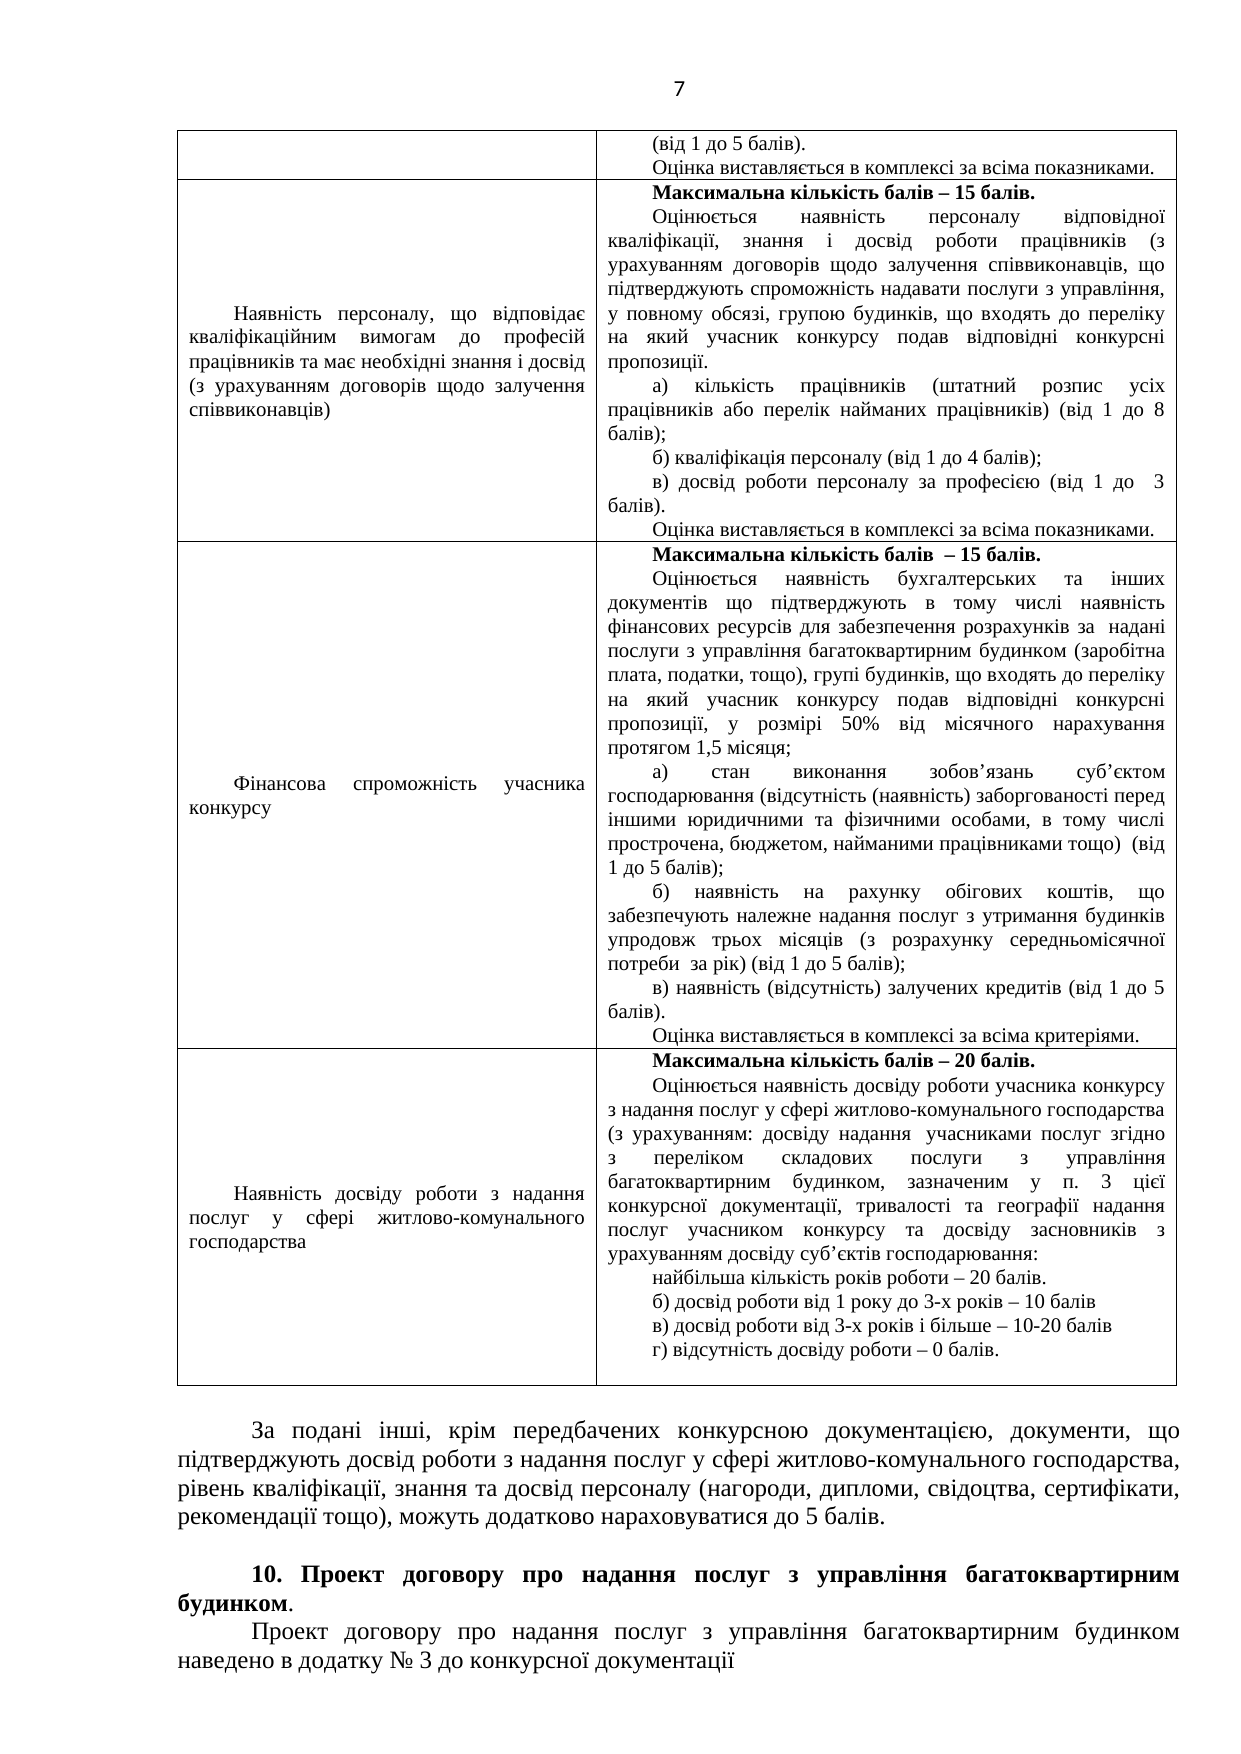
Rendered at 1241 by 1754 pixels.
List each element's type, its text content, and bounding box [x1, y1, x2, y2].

text Проект договору про надання послуг з управління багатоквартирним будинком наведено в додатку № 3 до конкурсної документації [177, 1616, 1181, 1674]
table_cell Максимальна кількість балів – 20 балів. Оцінюється наявність досвіду роботи учасника конкурсу з надання послуг у сфері житлово-комунального господарства (з урахуванням: досвіду надання учасниками послуг згідно з переліком складових послуги з управління багатоквартирним будинком, зазначеним у п. 3 цієї конкурсної документації, тривалості та географії надання послуг учасником конкурсу та досвіду засновників з урахуванням досвіду суб’єктів господарювання: найбільша кількість років роботи – 20 балів. б) досвід роботи від 1 року до 3-х років – 10 балів в) досвід роботи від 3-х років і більше – 10-20 балів г) відсутність досвіду роботи – 0 балів. [597, 1049, 1176, 1385]
text 10. Проект договору про надання послуг з управління багатоквартирним будинком. [177, 1559, 1181, 1616]
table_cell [597, 131, 1176, 179]
text За подані інші, крім передбачених конкурсною документацією, документи, що підтверджують досвід роботи з надання послуг у сфері житлово-комунального господарства, рівень кваліфікації, знання та досвід персоналу (нагороди, дипломи, свідоцтва, сертифікати, рекомендації тощо), можуть додатково нараховуватися до 5 балів. [177, 1415, 1181, 1530]
table_cell Максимальна кількість балів – 15 балів. Оцінюється наявність бухгалтерських та інших документів що підтверджують в тому числі наявність фінансових ресурсів для забезпечення розрахунків за надані послуги з управління багатоквартирним будинком (заробітна плата, податки, тощо), групі будинків, що входять до переліку на який учасник конкурсу подав відповідні конкурсні пропозиції, у розмірі 50% від місячного нарахування протягом 1,5 місяця; а) стан виконання зобов’язань суб’єктом господарювання (відсутність (наявність) заборгованості перед іншими юридичними та фізичними особами, в тому числі прострочена, бюджетом, найманими працівниками тощо) (від 1 до 5 балів); б) наявність на рахунку обігових коштів, що забезпечують належне надання послуг з утримання будинків упродовж трьох місяців (з розрахунку середньомісячної потреби за рік) (від 1 до 5 балів); в) наявність (відсутність) залучених кредитів (від 1 до 5 балів). Оцінка виставляється в комплексі за всіма критеріями. [597, 542, 1176, 1047]
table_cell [178, 131, 596, 179]
table_cell Максимальна кількість балів – 15 балів. Оцінюється наявність персоналу відповідної кваліфікації, знання і досвід роботи працівників (з урахуванням договорів щодо залучення співвиконавців, що підтверджують спроможність надавати послуги з управління, у повному обсязі, групою будинків, що входять до переліку на який учасник конкурсу подав відповідні конкурсні пропозиції. а) кількість працівників (штатний розпис усіх працівників або перелік найманих працівників) (від 1 до 8 балів); б) кваліфікація персоналу (від 1 до 4 балів); в) досвід роботи персоналу за професією (від 1 до 3 балів). Оцінка виставляється в комплексі за всіма показниками. [597, 180, 1176, 541]
table_cell Наявність персоналу, що відповідає кваліфікаційним вимогам до професій працівників та має необхідні знання і досвід (з урахуванням договорів щодо залучення співвиконавців) [178, 180, 596, 541]
table_cell Наявність досвіду роботи з надання послуг у сфері житлово-комунального господарства [178, 1049, 596, 1385]
table_cell Фінансова спроможність учасника конкурсу [178, 542, 596, 1047]
